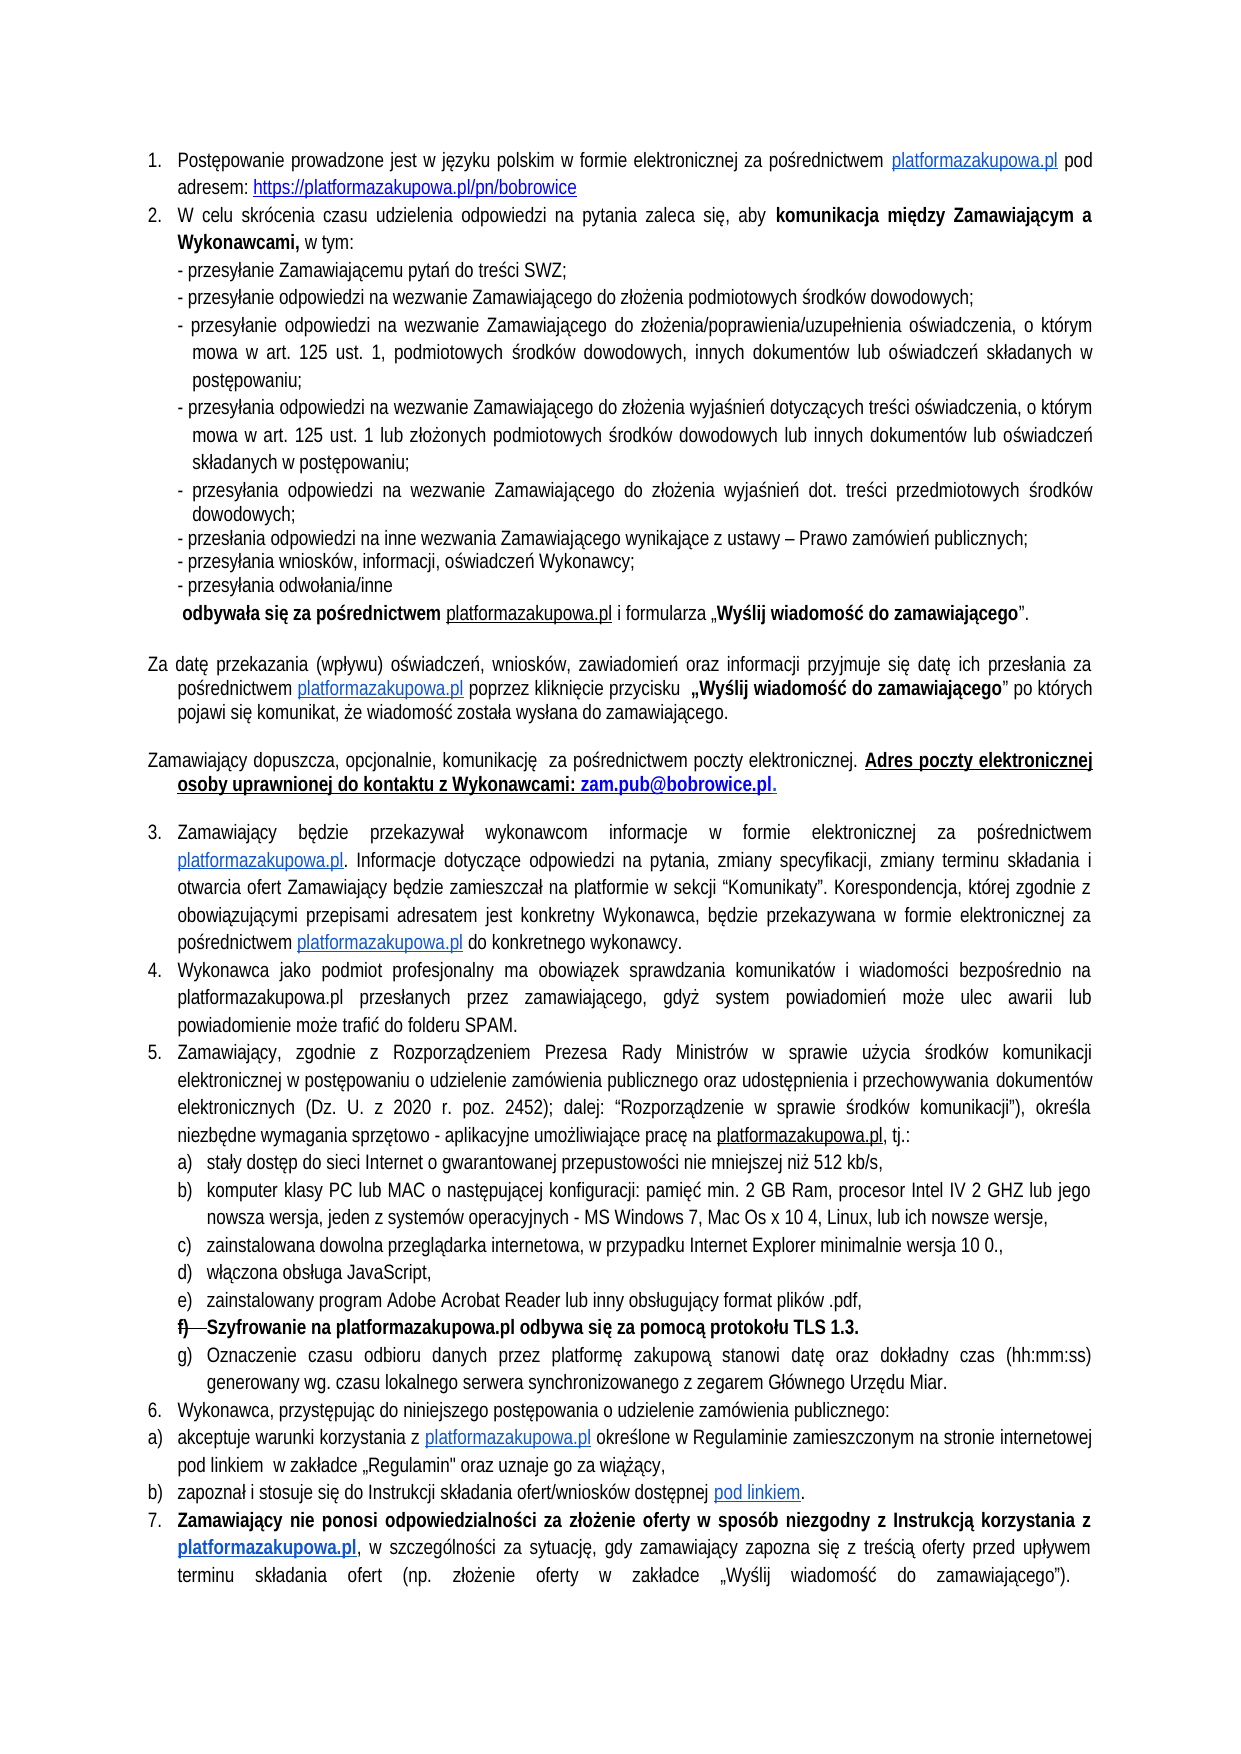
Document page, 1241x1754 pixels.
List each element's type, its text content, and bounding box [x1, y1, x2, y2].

list akceptuje warunki korzystania z platformazakupowa.pl określone w Regulaminie zamieszczonym na stronie internetowej pod linkiem w zakładce „Regulamin" oraz uznaje go za wiążący, [148, 1425, 1093, 1477]
text - przesyłania odpowiedzi na wezwanie Zamawiającego do złożenia wyjaśnień dot. treści przedmiotowych środków dowodowych; [177, 478, 1093, 526]
list Zamawiający będzie przekazywał wykonawcom informacje w formie elektronicznej za pośrednictwem platformazakupowa.pl. Informacje dotyczące odpowiedzi na pytania, zmiany specyfikacji, zmiany terminu składania i otwarcia ofert Zamawiający będzie zamieszczał na platformie w sekcji “Komunikaty”. Korespondencja, której zgodnie z obowiązującymi przepisami adresatem jest konkretny Wykonawca, będzie przekazywana w formie elektronicznej za pośrednictwem platformazakupowa.pl do konkretnego wykonawcy. [148, 820, 1093, 954]
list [148, 1508, 1093, 1587]
list zainstalowana dowolna przeglądarka internetowa, w przypadku Internet Explorer minimalnie wersja 10 0., [177, 1233, 1093, 1257]
text odbywała się za pośrednictwem platformazakupowa.pl i formularza „Wyślij wiadomość do zamawiającego”. [177, 601, 1093, 625]
text - przesyłania wniosków, informacji, oświadczeń Wykonawcy; [177, 549, 1093, 573]
list komputer klasy PC lub MAC o następującej konfiguracji: pamięć min. 2 GB Ram, procesor Intel IV 2 GHZ lub jego nowsza wersja, jeden z systemów operacyjnych - MS Windows 7, Mac Os x 10 4, Linux, lub ich nowsze wersje, [177, 1178, 1093, 1229]
list włączona obsługa JavaScript, [177, 1260, 1093, 1284]
list Oznaczenie czasu odbioru danych przez platformę zakupową stanowi datę oraz dokładny czas (hh:mm:ss) generowany wg. czasu lokalnego serwera synchronizowanego z zegarem Głównego Urzędu Miar. [177, 1343, 1093, 1394]
list Wykonawca, przystępując do niniejszego postępowania o udzielenie zamówienia publicznego: [148, 1398, 1093, 1422]
list zapoznał i stosuje się do Instrukcji składania ofert/wniosków dostępnej pod linkiem. [148, 1480, 1093, 1504]
list Szyfrowanie na platformazakupowa.pl odbywa się za pomocą protokołu TLS 1.3. [177, 1315, 1093, 1339]
list zainstalowany program Adobe Acrobat Reader lub inny obsługujący format plików .pdf, [177, 1288, 1093, 1312]
list - przesyłanie odpowiedzi na wezwanie Zamawiającego do złożenia/poprawienia/uzupełnienia oświadczenia, o którym mowa w art. 125 ust. 1, podmiotowych środków dowodowych, innych dokumentów lub oświadczeń składanych w postępowaniu; [177, 313, 1093, 392]
text Zamawiający dopuszcza, opcjonalnie, komunikację za pośrednictwem poczty elektronicznej. Adres poczty elektronicznej osoby uprawnionej do kontaktu z Wykonawcami: zam.pub@bobrowice.pl. [148, 748, 1093, 796]
text - przesyłania odwołania/inne [177, 573, 1093, 597]
list Zamawiający, zgodnie z Rozporządzeniem Prezesa Rady Ministrów w sprawie użycia środków komunikacji elektronicznej w postępowaniu o udzielenie zamówienia publicznego oraz udostępnienia i przechowywania dokumentów elektronicznych (Dz. U. z 2020 r. poz. 2452); dalej: “Rozporządzenie w sprawie środków komunikacji”), określa niezbędne wymagania sprzętowo - aplikacyjne umożliwiające pracę na platformazakupowa.pl, tj.: [148, 1040, 1093, 1147]
list stały dostęp do sieci Internet o gwarantowanej przepustowości nie mniejszej niż 512 kb/s, [177, 1150, 1093, 1174]
text Za datę przekazania (wpływu) oświadczeń, wniosków, zawiadomień oraz informacji przyjmuje się datę ich przesłania za pośrednictwem platformazakupowa.pl poprzez kliknięcie przycisku „Wyślij wiadomość do zamawiającego” po których pojawi się komunikat, że wiadomość została wysłana do zamawiającego. [148, 652, 1093, 724]
list Wykonawca jako podmiot profesjonalny ma obowiązek sprawdzania komunikatów i wiadomości bezpośrednio na platformazakupowa.pl przesłanych przez zamawiającego, gdyż system powiadomień może ulec awarii lub powiadomienie może trafić do folderu SPAM. [148, 958, 1093, 1037]
list - przesyłanie Zamawiającemu pytań do treści SWZ; [177, 258, 1093, 282]
list - przesyłania odpowiedzi na wezwanie Zamawiającego do złożenia wyjaśnień dotyczących treści oświadczenia, o którym mowa w art. 125 ust. 1 lub złożonych podmiotowych środków dowodowych lub innych dokumentów lub oświadczeń składanych w postępowaniu; [177, 395, 1093, 474]
list - przesyłanie odpowiedzi na wezwanie Zamawiającego do złożenia podmiotowych środków dowodowych; [177, 285, 1093, 309]
list W celu skrócenia czasu udzielenia odpowiedzi na pytania zaleca się, aby komunikacja między Zamawiającym a Wykonawcami, w tym: [148, 203, 1093, 254]
text - przesłania odpowiedzi na inne wezwania Zamawiającego wynikające z ustawy – Prawo zamówień publicznych; [177, 526, 1093, 549]
list Postępowanie prowadzone jest w języku polskim w formie elektronicznej za pośrednictwem platformazakupowa.pl pod adresem: https://platformazakupowa.pl/pn/bobrowice [148, 148, 1093, 199]
